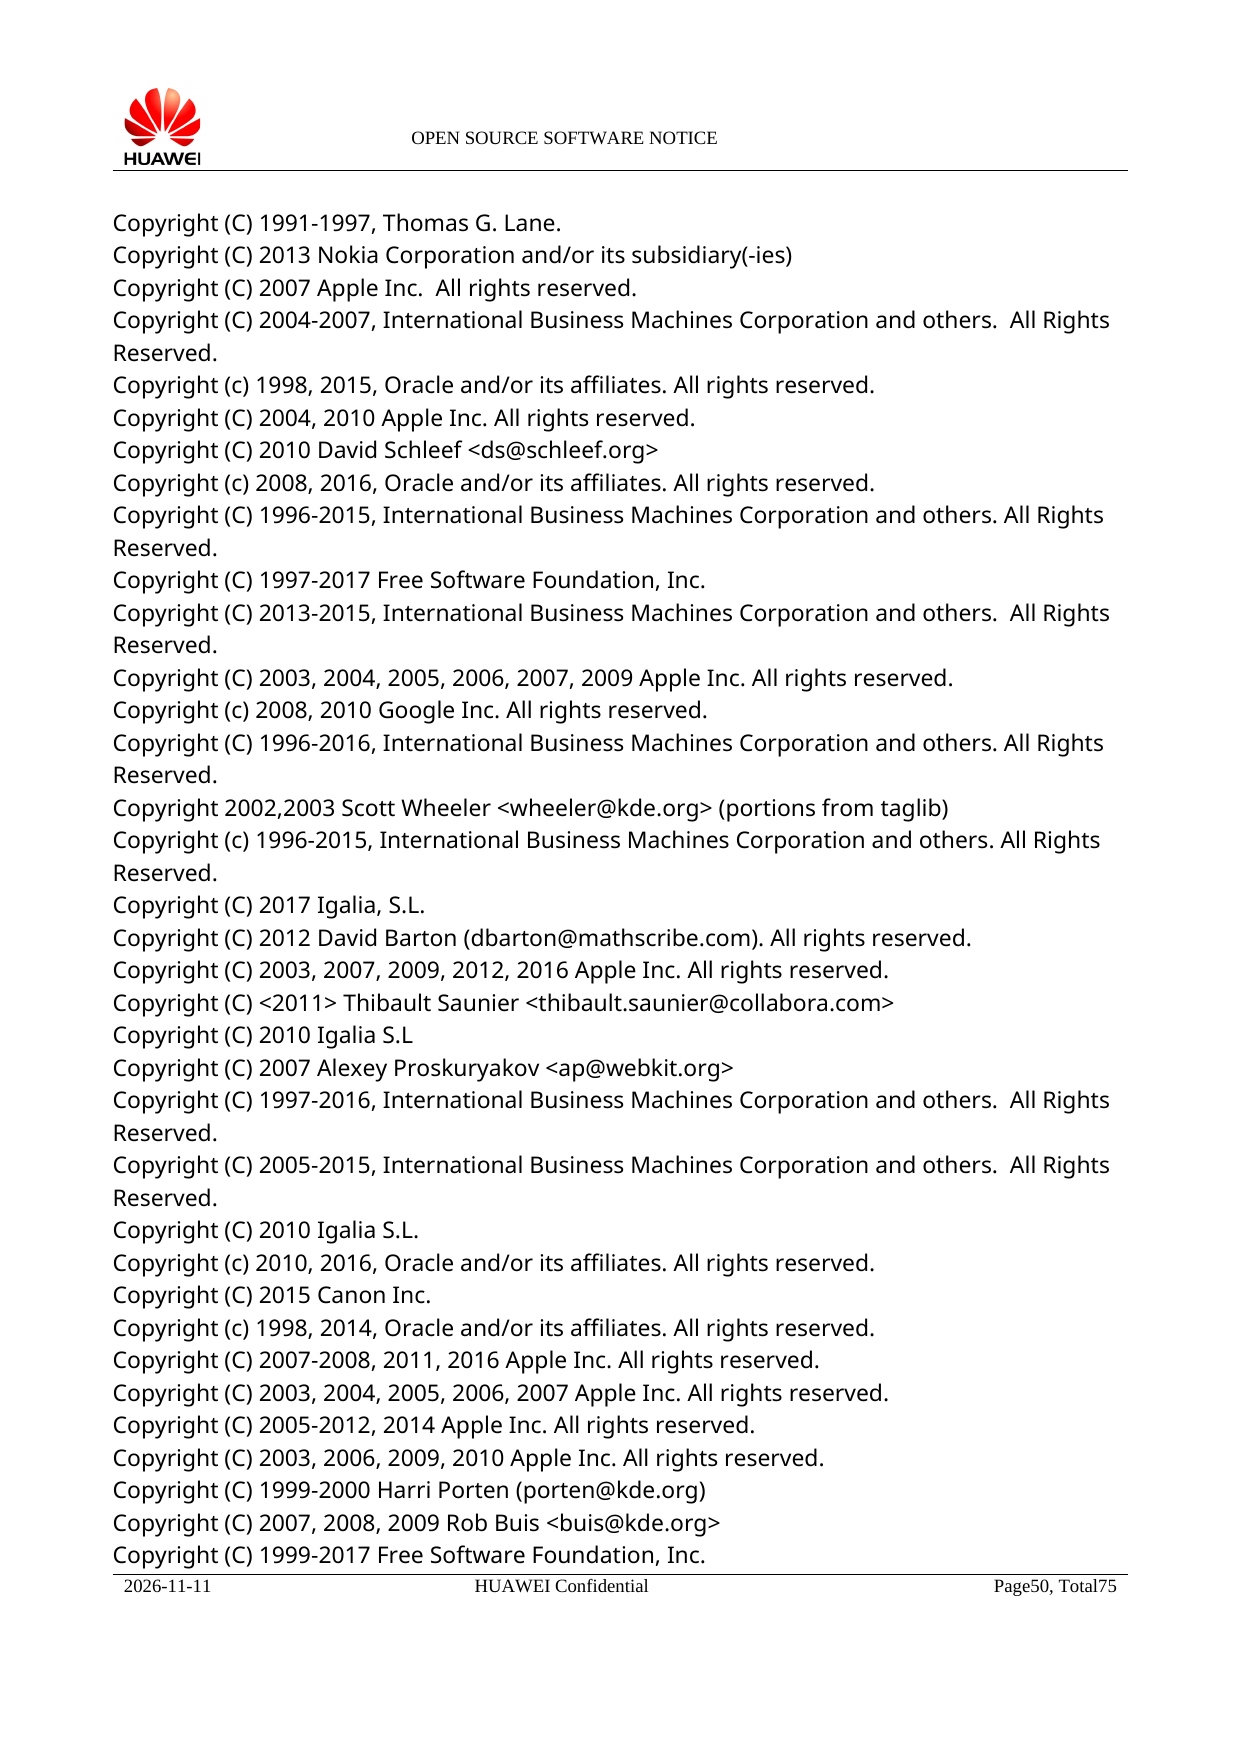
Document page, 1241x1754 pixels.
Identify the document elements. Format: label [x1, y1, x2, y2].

picture [124, 88, 201, 165]
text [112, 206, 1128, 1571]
